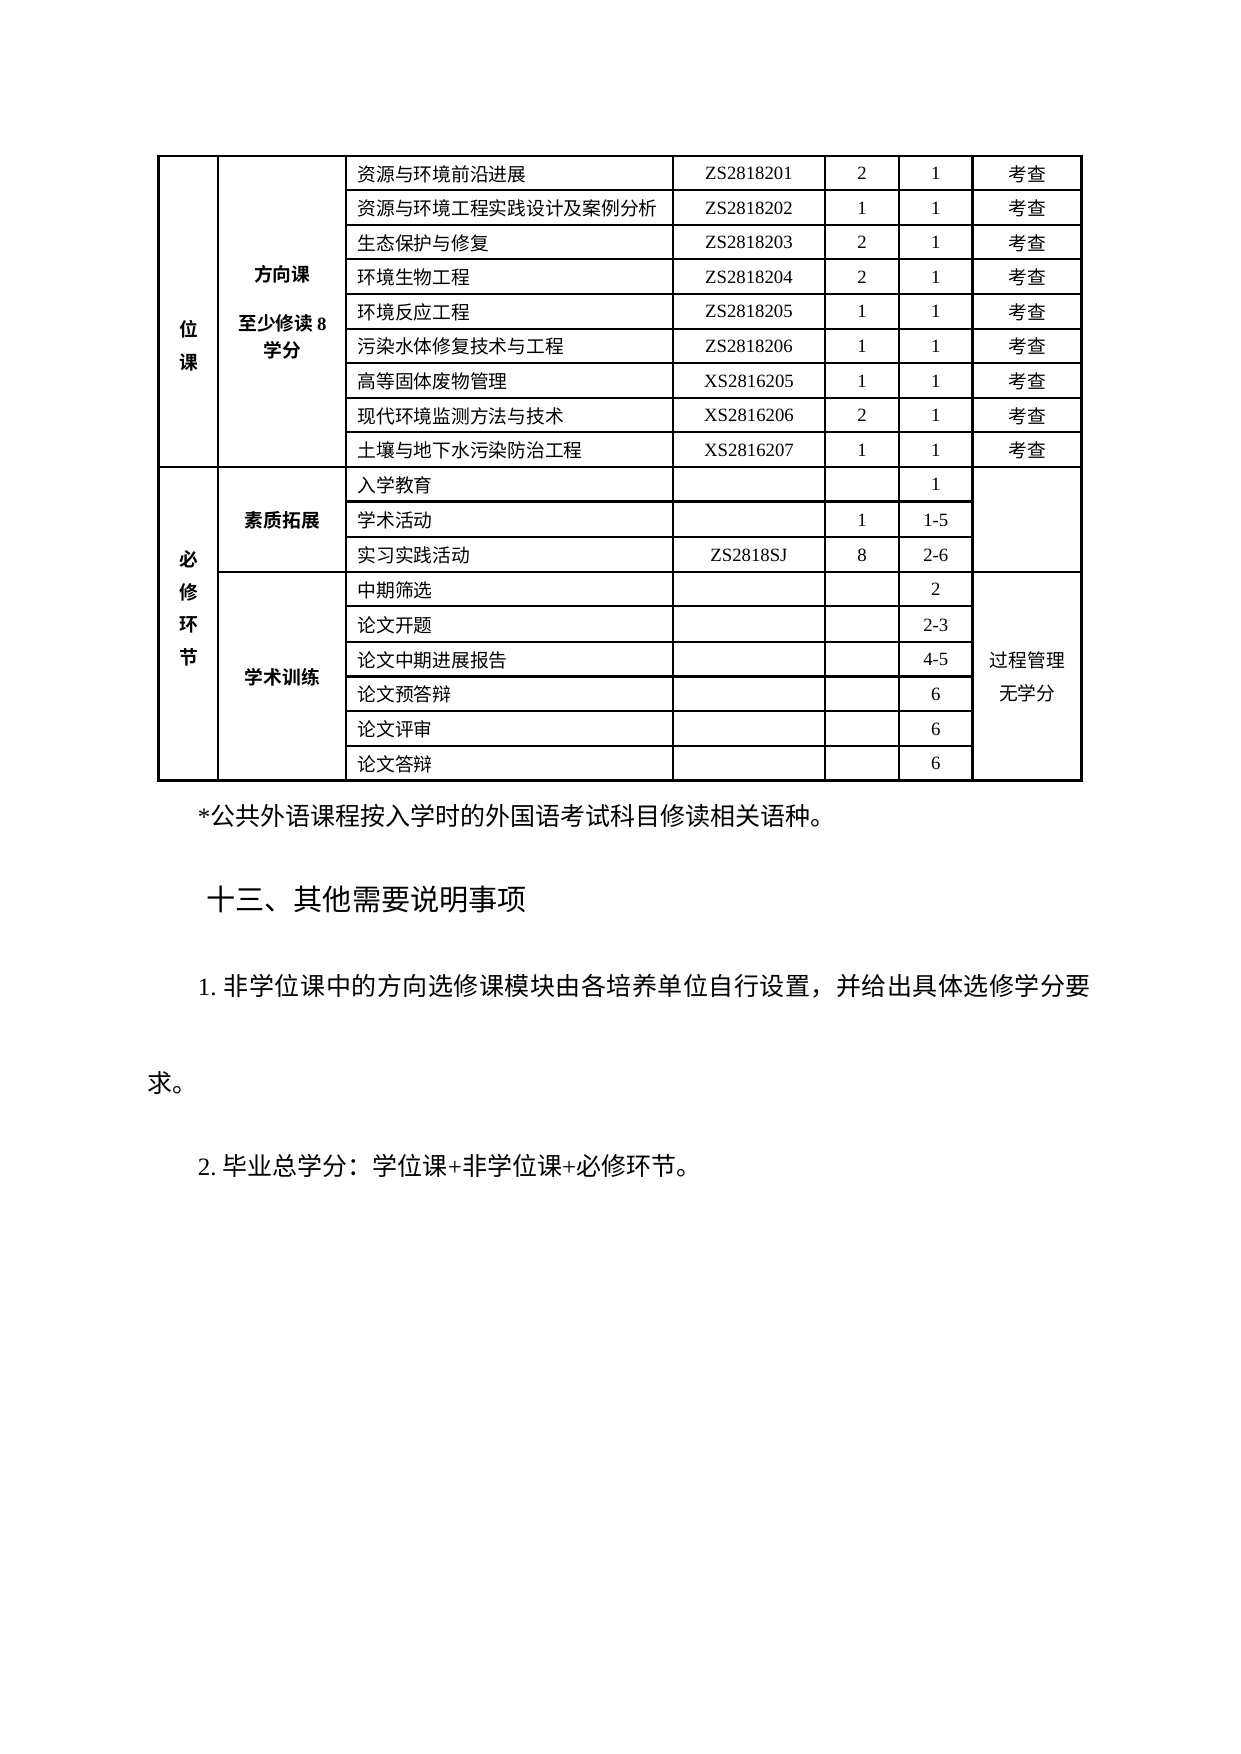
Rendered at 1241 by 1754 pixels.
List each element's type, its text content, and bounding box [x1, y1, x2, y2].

table_cell 2 [826, 157, 898, 189]
table_cell 必修环节 [160, 468, 217, 779]
table_cell [974, 468, 1080, 571]
table_cell 考查 [974, 226, 1080, 258]
table_cell 6 [900, 678, 971, 710]
table_cell 1 [900, 226, 971, 258]
table_cell 实习实践活动 [347, 538, 672, 571]
table_cell 6 [900, 747, 971, 779]
table_cell 论文预答辩 [347, 678, 672, 710]
table_cell 1 [900, 468, 971, 500]
table_cell [826, 712, 898, 744]
table_cell 1 [826, 433, 898, 466]
table_cell [826, 468, 898, 500]
table_cell [674, 503, 824, 536]
table_cell [826, 643, 898, 675]
table_cell XS2816205 [674, 364, 824, 397]
table_cell [674, 643, 824, 675]
table_cell 考查 [974, 260, 1080, 293]
table_cell 资源与环境前沿进展 [347, 157, 672, 189]
text 1. 非学位课中的方向选修课模块由各培养单位自行设置，并给出具体选修学分要求。 [148, 952, 1092, 1114]
table_cell 考查 [974, 433, 1080, 466]
table_cell 过程管理 无学分 [974, 573, 1080, 779]
table_cell 1 [900, 399, 971, 431]
table_cell 考查 [974, 399, 1080, 431]
text *公共外语课程按入学时的外国语考试科目修读相关语种。 [148, 782, 1092, 847]
table_cell 1 [900, 191, 971, 224]
table_cell 素质拓展 [219, 468, 345, 571]
table_cell [674, 468, 824, 500]
table_cell [674, 747, 824, 779]
table_cell 学术活动 [347, 503, 672, 536]
table_cell 2 [900, 573, 971, 605]
table_cell 高等固体废物管理 [347, 364, 672, 397]
table_cell 1 [900, 295, 971, 327]
table_cell 论文评审 [347, 712, 672, 744]
table_cell [674, 678, 824, 710]
table_cell [674, 712, 824, 744]
table_cell 生态保护与修复 [347, 226, 672, 258]
table_cell 污染水体修复技术与工程 [347, 330, 672, 362]
table_cell 2-6 [900, 538, 971, 571]
table_cell XS2816206 [674, 399, 824, 431]
table_cell 2 [826, 399, 898, 431]
table_cell 考查 [974, 295, 1080, 327]
text 十三、其他需要说明事项 [148, 865, 1092, 930]
table_cell 1-5 [900, 503, 971, 536]
table_cell 环境生物工程 [347, 260, 672, 293]
table_cell 入学教育 [347, 468, 672, 500]
table_cell 1 [826, 191, 898, 224]
table_cell 6 [900, 712, 971, 744]
table_cell [674, 573, 824, 605]
table_cell 中期筛选 [347, 573, 672, 605]
table_cell 方向课 至少修读8学分 [219, 157, 345, 466]
table_cell 1 [826, 503, 898, 536]
table_cell 8 [826, 538, 898, 571]
table_cell 论文中期进展报告 [347, 643, 672, 675]
table_cell ZS2818202 [674, 191, 824, 224]
table_cell [826, 747, 898, 779]
table_cell ZS2818201 [674, 157, 824, 189]
table_cell 学术训练 [219, 573, 345, 779]
table_cell 资源与环境工程实践设计及案例分析 [347, 191, 672, 224]
table_cell 1 [826, 295, 898, 327]
table_cell ZS2818205 [674, 295, 824, 327]
table_cell 1 [900, 330, 971, 362]
table_cell 考查 [974, 157, 1080, 189]
table_cell 4-5 [900, 643, 971, 675]
table_cell 1 [900, 364, 971, 397]
table_cell ZS2818203 [674, 226, 824, 258]
table_cell [826, 607, 898, 641]
table_cell 1 [900, 260, 971, 293]
table_cell [674, 607, 824, 641]
table_cell 论文答辩 [347, 747, 672, 779]
table_cell 考查 [974, 191, 1080, 224]
table_cell 2 [826, 260, 898, 293]
table_cell 现代环境监测方法与技术 [347, 399, 672, 431]
table_cell 2-3 [900, 607, 971, 641]
table_cell ZS2818204 [674, 260, 824, 293]
table_cell ZS2818206 [674, 330, 824, 362]
table_cell 论文开题 [347, 607, 672, 641]
table_cell 土壤与地下水污染防治工程 [347, 433, 672, 466]
table_cell XS2816207 [674, 433, 824, 466]
table_cell 2 [826, 226, 898, 258]
table_cell 考查 [974, 364, 1080, 397]
table_cell 环境反应工程 [347, 295, 672, 327]
table_cell ZS2818SJ [674, 538, 824, 571]
table_cell [826, 678, 898, 710]
table_cell 考查 [974, 330, 1080, 362]
table_cell 1 [826, 330, 898, 362]
table_cell 1 [900, 157, 971, 189]
table_cell 1 [826, 364, 898, 397]
table_cell [826, 573, 898, 605]
table_cell 1 [900, 433, 971, 466]
text 2. 毕业总学分：学位课+非学位课+必修环节。 [148, 1132, 1092, 1197]
